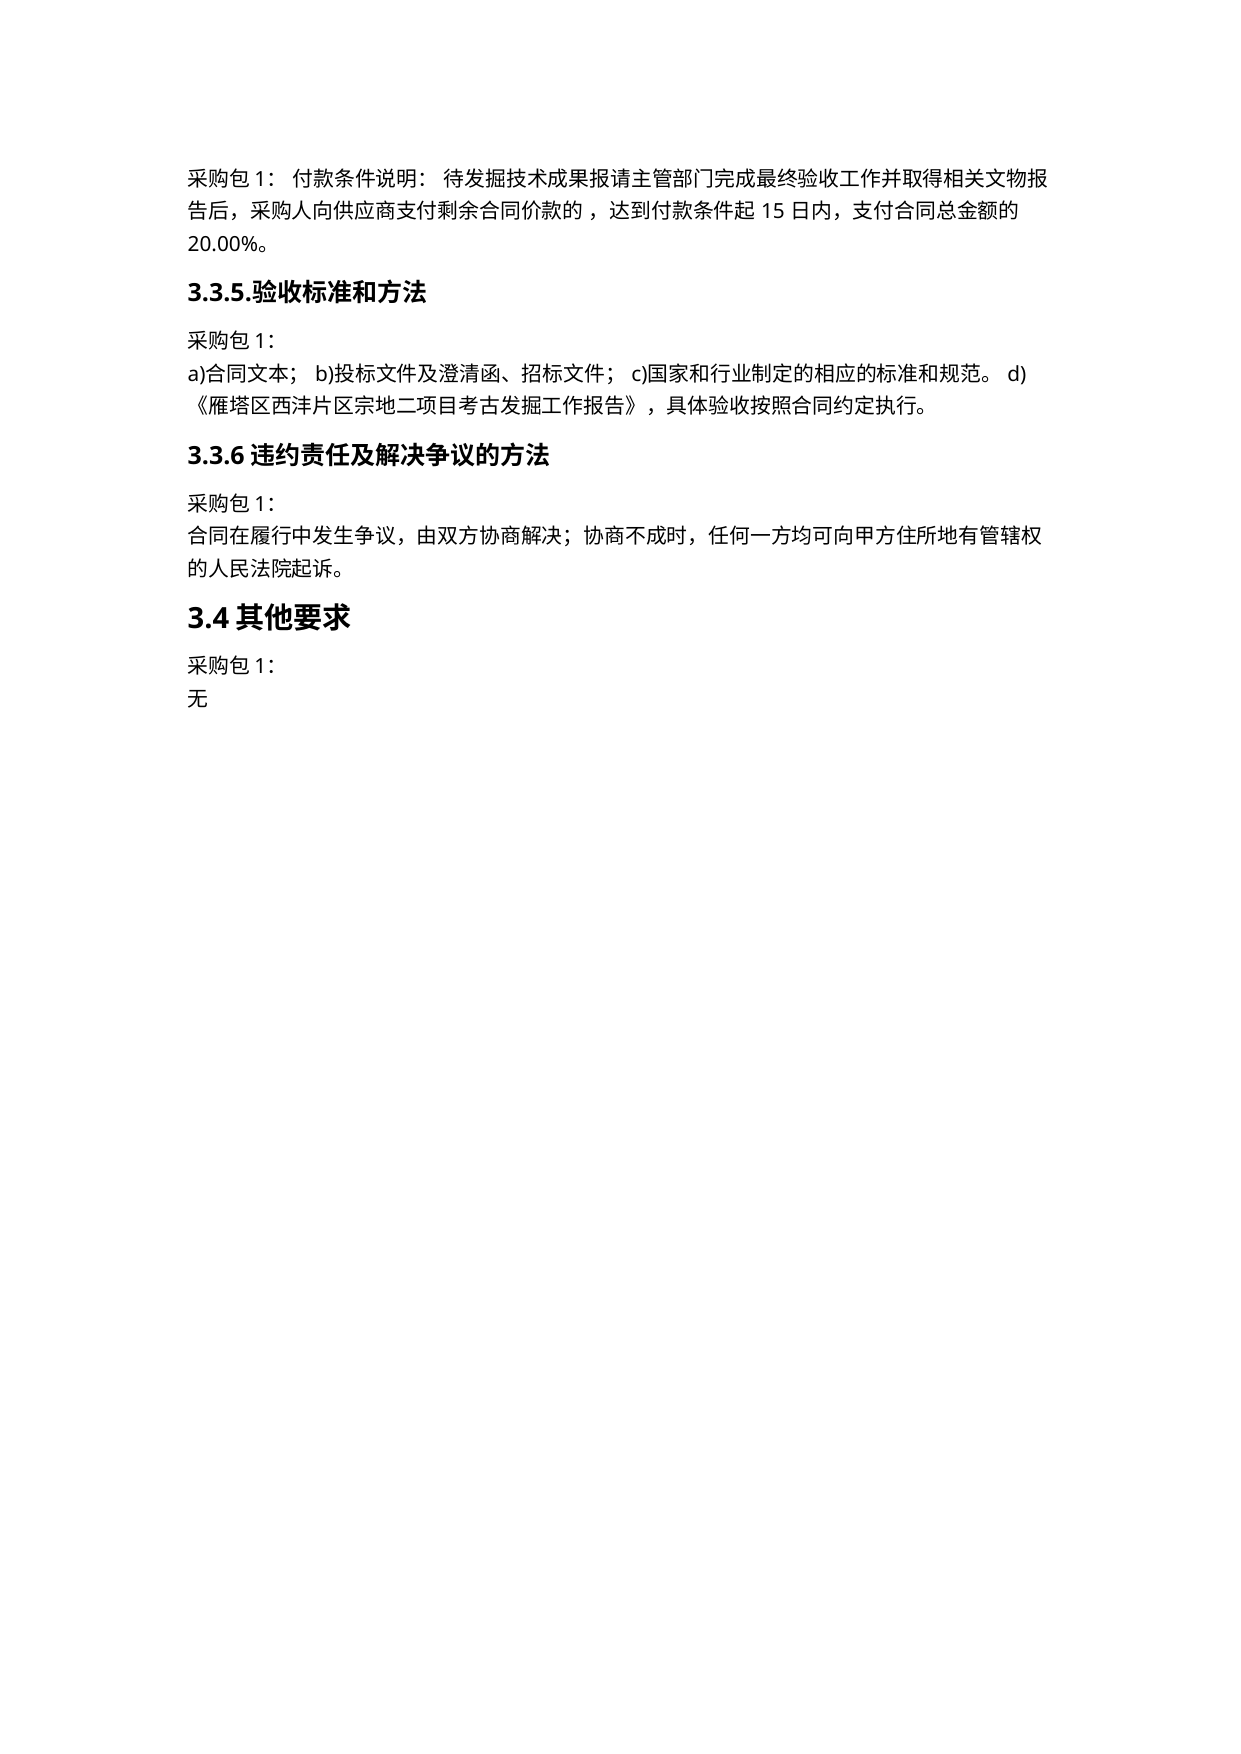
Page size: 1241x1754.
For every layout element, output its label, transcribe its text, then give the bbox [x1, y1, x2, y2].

text a)合同文本； b)投标文件及澄清函、招标文件； c)国家和行业制定的相应的标准和规范。 d)《雁塔区西沣片区宗地二项目考古发掘工作报告》，具体验收按照合同约定执行。 [187, 357, 1053, 422]
text 3.4其他要求 [187, 584, 1053, 649]
text 采购包1： 付款条件说明： 待发掘技术成果报请主管部门完成最终验收工作并取得相关文物报告后，采购人向供应商支付剩余合同价款的 ，达到付款条件起 15 日内，支付合同总金额的 20.00%。 [187, 162, 1053, 259]
text 3.3.6违约责任及解决争议的方法 [187, 422, 1053, 487]
text 合同在履行中发生争议，由双方协商解决；协商不成时，任何一方均可向甲方住所地有管辖权的人民法院起诉。 [187, 519, 1053, 584]
text 无 [187, 682, 1053, 714]
text 采购包1： [187, 649, 1053, 682]
text 采购包1： [187, 487, 1053, 519]
text 采购包1： [187, 324, 1053, 357]
text 3.3.5.验收标准和方法 [187, 259, 1053, 324]
